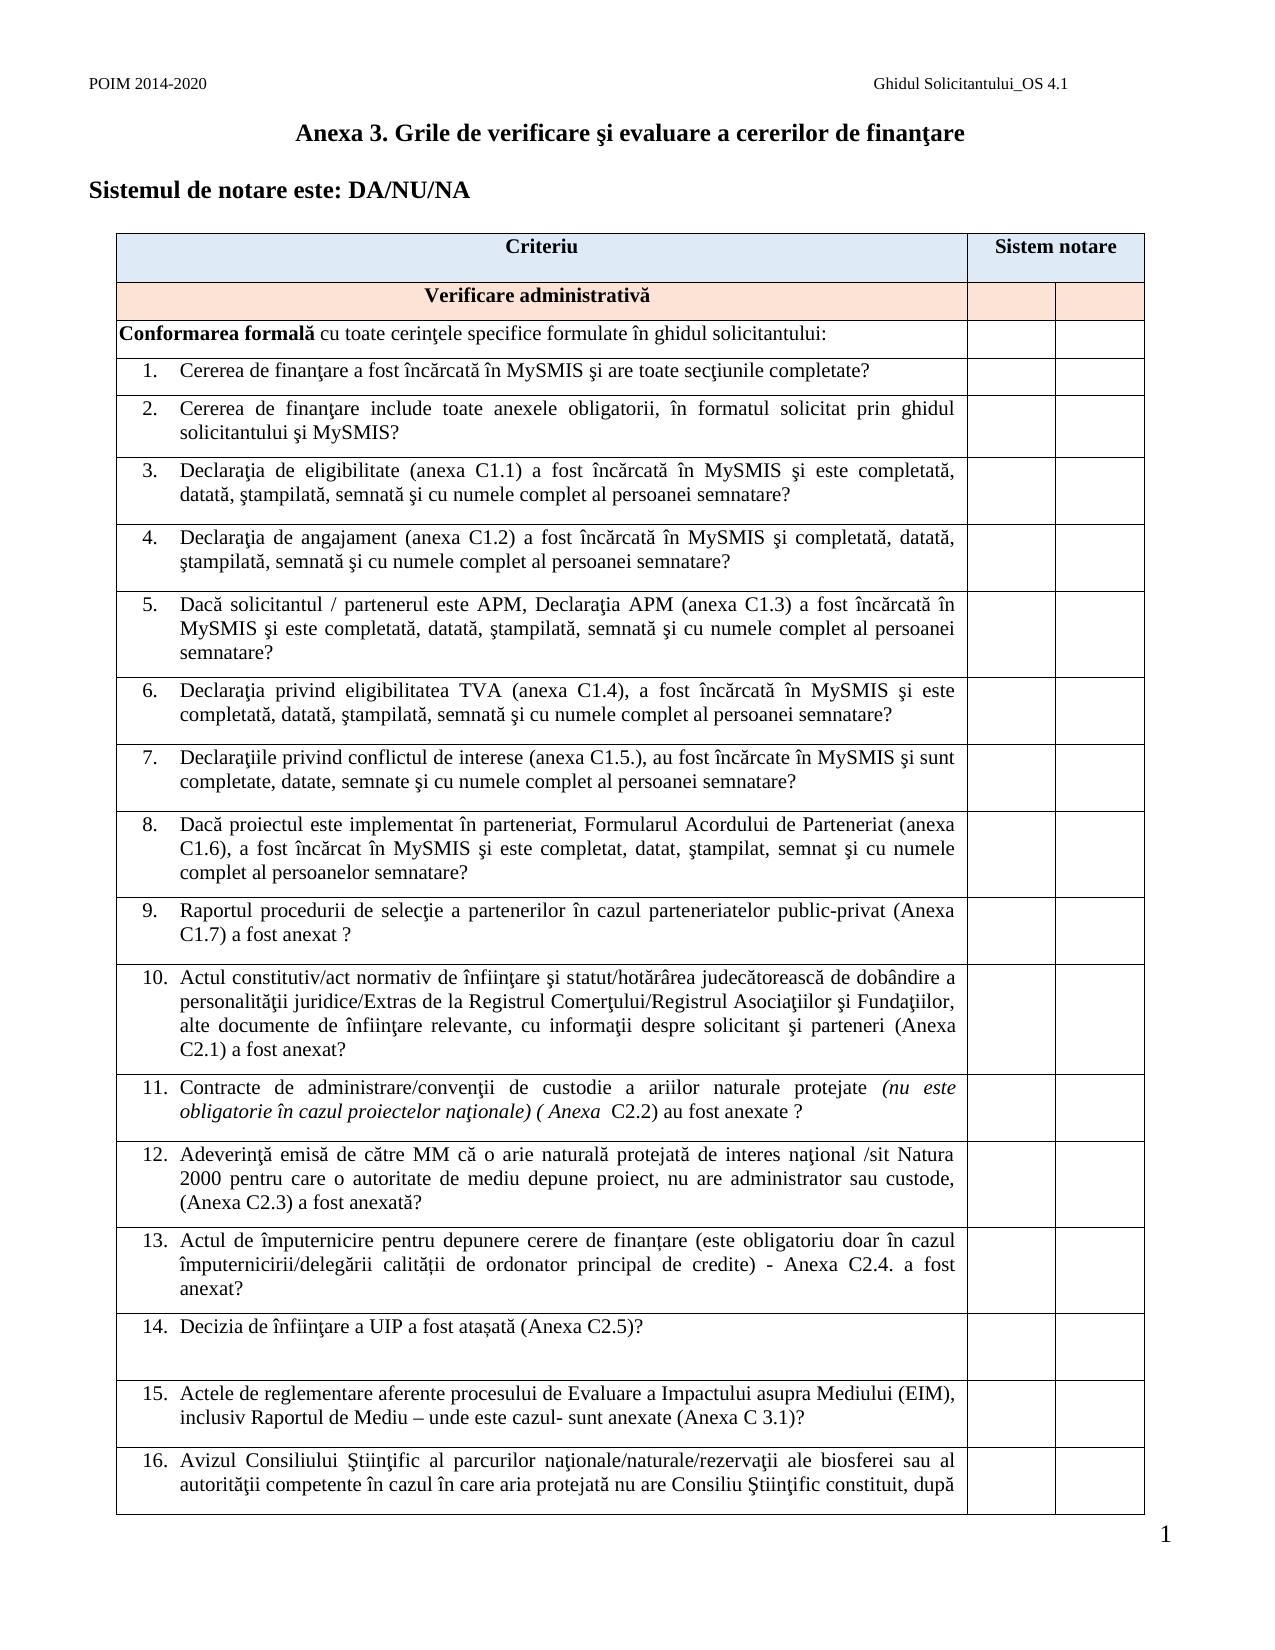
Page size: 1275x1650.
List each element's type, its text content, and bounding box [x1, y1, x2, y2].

table_cell [1056, 396, 1144, 457]
table_cell [968, 1381, 1055, 1447]
table_cell [1056, 1314, 1144, 1380]
table_cell [1056, 359, 1144, 395]
table_cell Adeverinţă emisă de către MM că o arie naturală protejată de interes naţional /sit Natura 2000 pentru care o autoritate de mediu depune proiect, nu are administrator sau custode, (Anexa C2.3) a fost anexată? [117, 1142, 967, 1227]
table_cell [968, 745, 1055, 811]
table_cell [1056, 525, 1144, 591]
table_cell [1056, 321, 1144, 357]
table_cell Conformarea formală cu toate cerinţele specifice formulate în ghidul solicitantului: [117, 321, 967, 357]
table_cell Actele de reglementare aferente procesului de Evaluare a Impactului asupra Mediului (EIM), inclusiv Raportul de Mediu – unde este cazul- sunt anexate (Anexa C 3.1)? [117, 1381, 967, 1447]
table_cell [1056, 812, 1144, 897]
table_cell [1056, 1448, 1144, 1514]
table_cell [968, 1314, 1055, 1380]
table_cell Declaraţia de eligibilitate (anexa C1.1) a fost încărcată în MySMIS şi este completată, datată, ştampilată, semnată şi cu numele complet al persoanei semnatare? [117, 458, 967, 524]
table_cell [968, 592, 1055, 677]
table_cell [968, 525, 1055, 591]
table_cell [968, 396, 1055, 457]
table_cell [968, 283, 1055, 320]
table_cell [1056, 283, 1144, 320]
table_cell [1056, 1228, 1144, 1312]
table_cell [968, 1142, 1055, 1227]
table_cell [1056, 965, 1144, 1074]
table_header Sistem notare [968, 234, 1144, 282]
table_cell Declaraţia de angajament (anexa C1.2) a fost încărcată în MySMIS şi completată, datată, ştampilată, semnată şi cu numele complet al persoanei semnatare? [117, 525, 967, 591]
table_cell Decizia de înfiinţare a UIP a fost atașată (Anexa C2.5)? [117, 1314, 967, 1380]
table_cell [968, 359, 1055, 395]
table_cell Actul de împuternicire pentru depunere cerere de finanțare (este obligatoriu doar în cazul împuternicirii/delegării calității de ordonator principal de credite) - Anexa C2.4. a fost anexat? [117, 1228, 967, 1312]
table_cell [1056, 745, 1144, 811]
table_cell Actul constitutiv/act normativ de înfiinţare şi statut/hotărârea judecătorească de dobândire a personalităţii juridice/Extras de la Registrul Comerţului/Registrul Asociaţiilor şi Fundaţiilor, alte documente de înfiinţare relevante, cu informaţii despre solicitant şi parteneri (Anexa C2.1) a fost anexat? [117, 965, 967, 1074]
table_cell [1056, 458, 1144, 524]
table_cell [1056, 678, 1144, 744]
table_cell [1056, 898, 1144, 964]
table_cell [968, 1228, 1055, 1312]
text Anexa 3. Grile de verificare şi evaluare a cererilor de finanţare [89, 118, 1172, 147]
table_cell Contracte de administrare/convenţii de custodie a ariilor naturale protejate (nu este obligatorie în cazul proiectelor naţionale) ( Anexa C2.2) au fost anexate ? [117, 1075, 967, 1141]
table_cell [1056, 592, 1144, 677]
table_cell [1056, 1381, 1144, 1447]
table_cell [968, 458, 1055, 524]
table_cell [968, 321, 1055, 357]
table_cell [968, 1448, 1055, 1514]
table_cell [1056, 1075, 1144, 1141]
table_cell Verificare administrativă [117, 283, 967, 320]
table_cell [968, 1075, 1055, 1141]
table_header Criteriu [117, 234, 967, 282]
table_cell [968, 898, 1055, 964]
table_cell [968, 965, 1055, 1074]
table_cell Dacă proiectul este implementat în parteneriat, Formularul Acordului de Parteneriat (anexa C1.6), a fost încărcat în MySMIS şi este completat, datat, ştampilat, semnat şi cu numele complet al persoanelor semnatare? [117, 812, 967, 897]
table_cell Cererea de finanţare include toate anexele obligatorii, în formatul solicitat prin ghidul solicitantului şi MySMIS? [117, 396, 967, 457]
table_cell [968, 812, 1055, 897]
table_cell Cererea de finanţare a fost încărcată în MySMIS şi are toate secţiunile completate? [117, 359, 967, 395]
table_cell [1056, 1142, 1144, 1227]
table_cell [117, 1448, 967, 1514]
table_cell Declaraţiile privind conflictul de interese (anexa C1.5.), au fost încărcate în MySMIS şi sunt completate, datate, semnate şi cu numele complet al persoanei semnatare? [117, 745, 967, 811]
text Sistemul de notare este: DA/NU/NA [89, 176, 1172, 204]
table_cell [968, 678, 1055, 744]
table_cell Dacă solicitantul / partenerul este APM, Declaraţia APM (anexa C1.3) a fost încărcată în MySMIS şi este completată, datată, ştampilată, semnată şi cu numele complet al persoanei semnatare? [117, 592, 967, 677]
table_cell Declaraţia privind eligibilitatea TVA (anexa C1.4), a fost încărcată în MySMIS şi este completată, datată, ştampilată, semnată şi cu numele complet al persoanei semnatare? [117, 678, 967, 744]
table_cell Raportul procedurii de selecţie a partenerilor în cazul parteneriatelor public-privat (Anexa C1.7) a fost anexat ? [117, 898, 967, 964]
